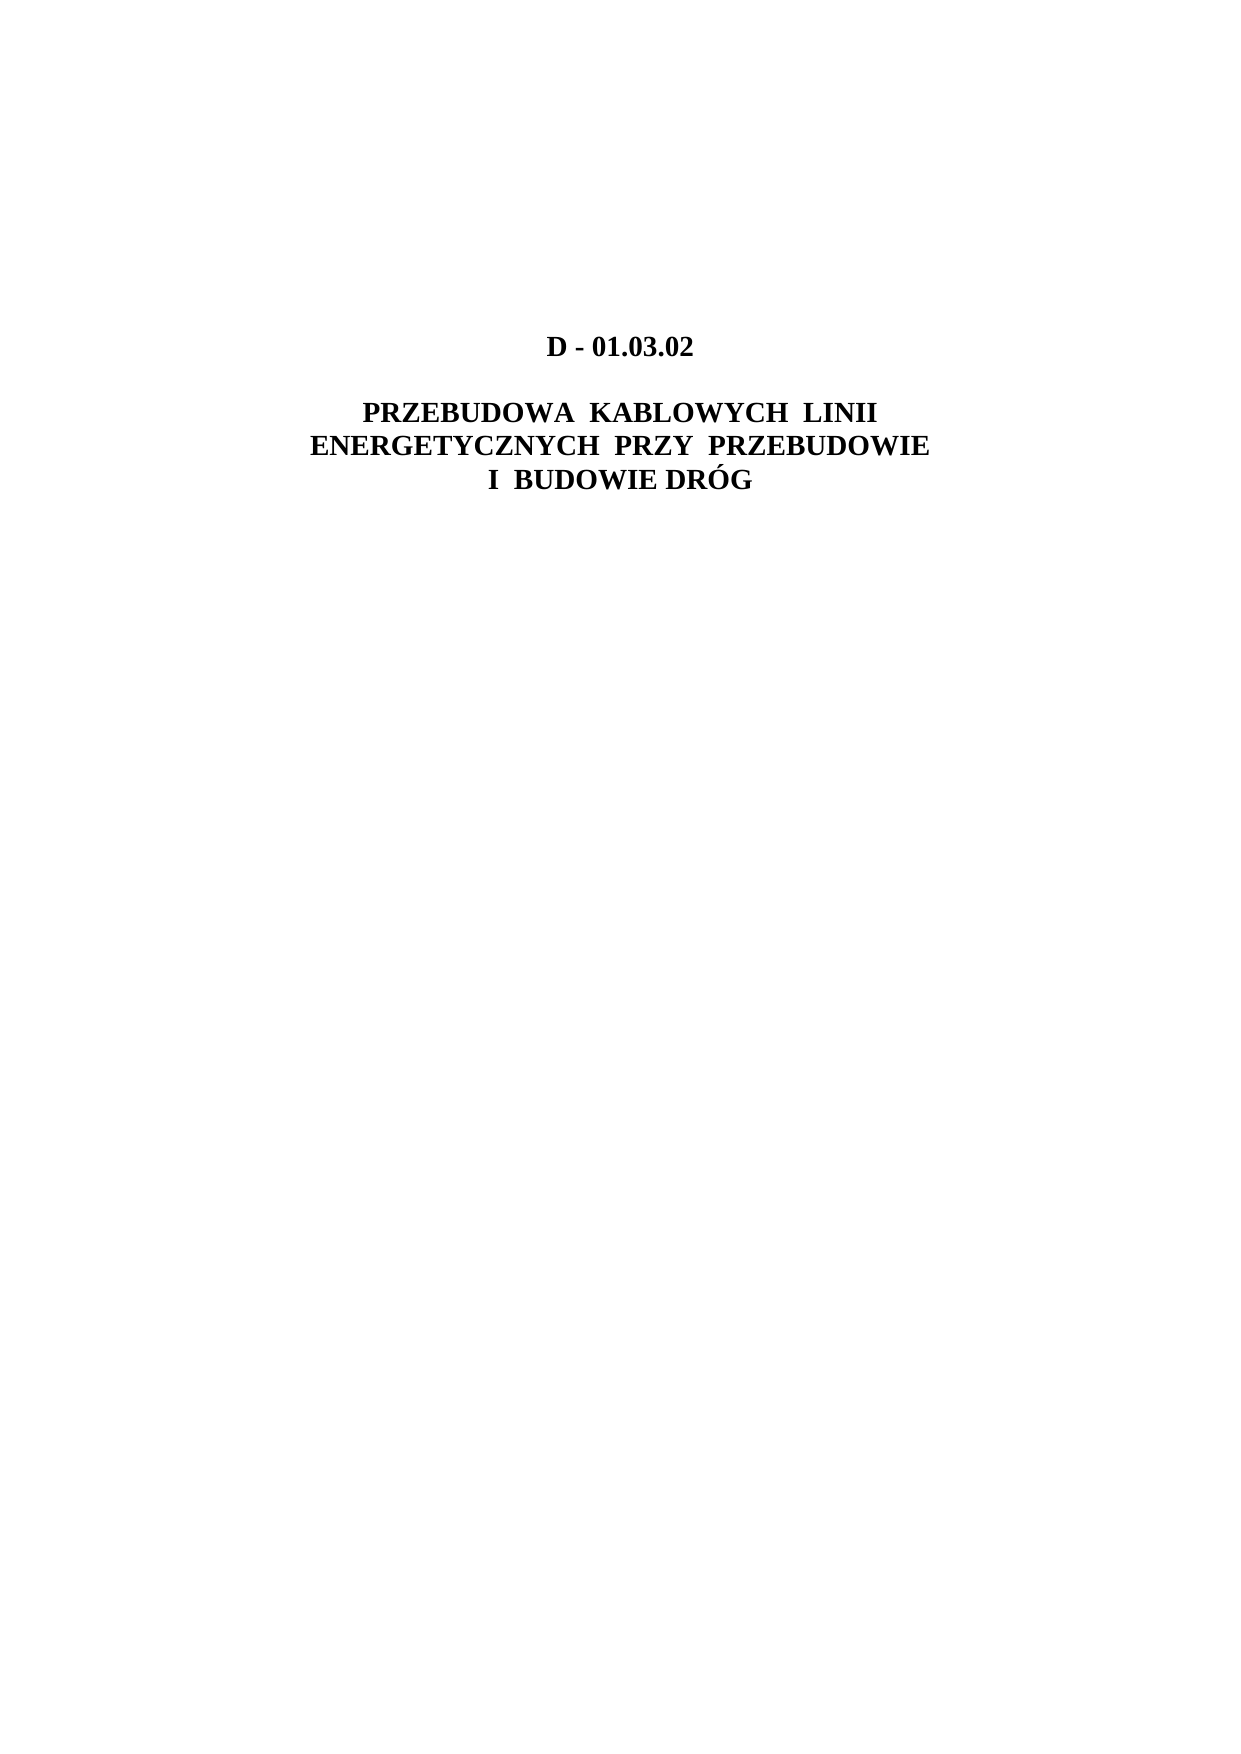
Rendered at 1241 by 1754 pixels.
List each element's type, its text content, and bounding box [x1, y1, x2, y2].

text I BUDOWIE DRÓG [236, 462, 1004, 495]
text D - 01.03.02 [236, 329, 1004, 362]
text PRZEBUDOWA KABLOWYCH LINII ENERGETYCZNYCH PRZY PRZEBUDOWIE [236, 395, 1004, 462]
